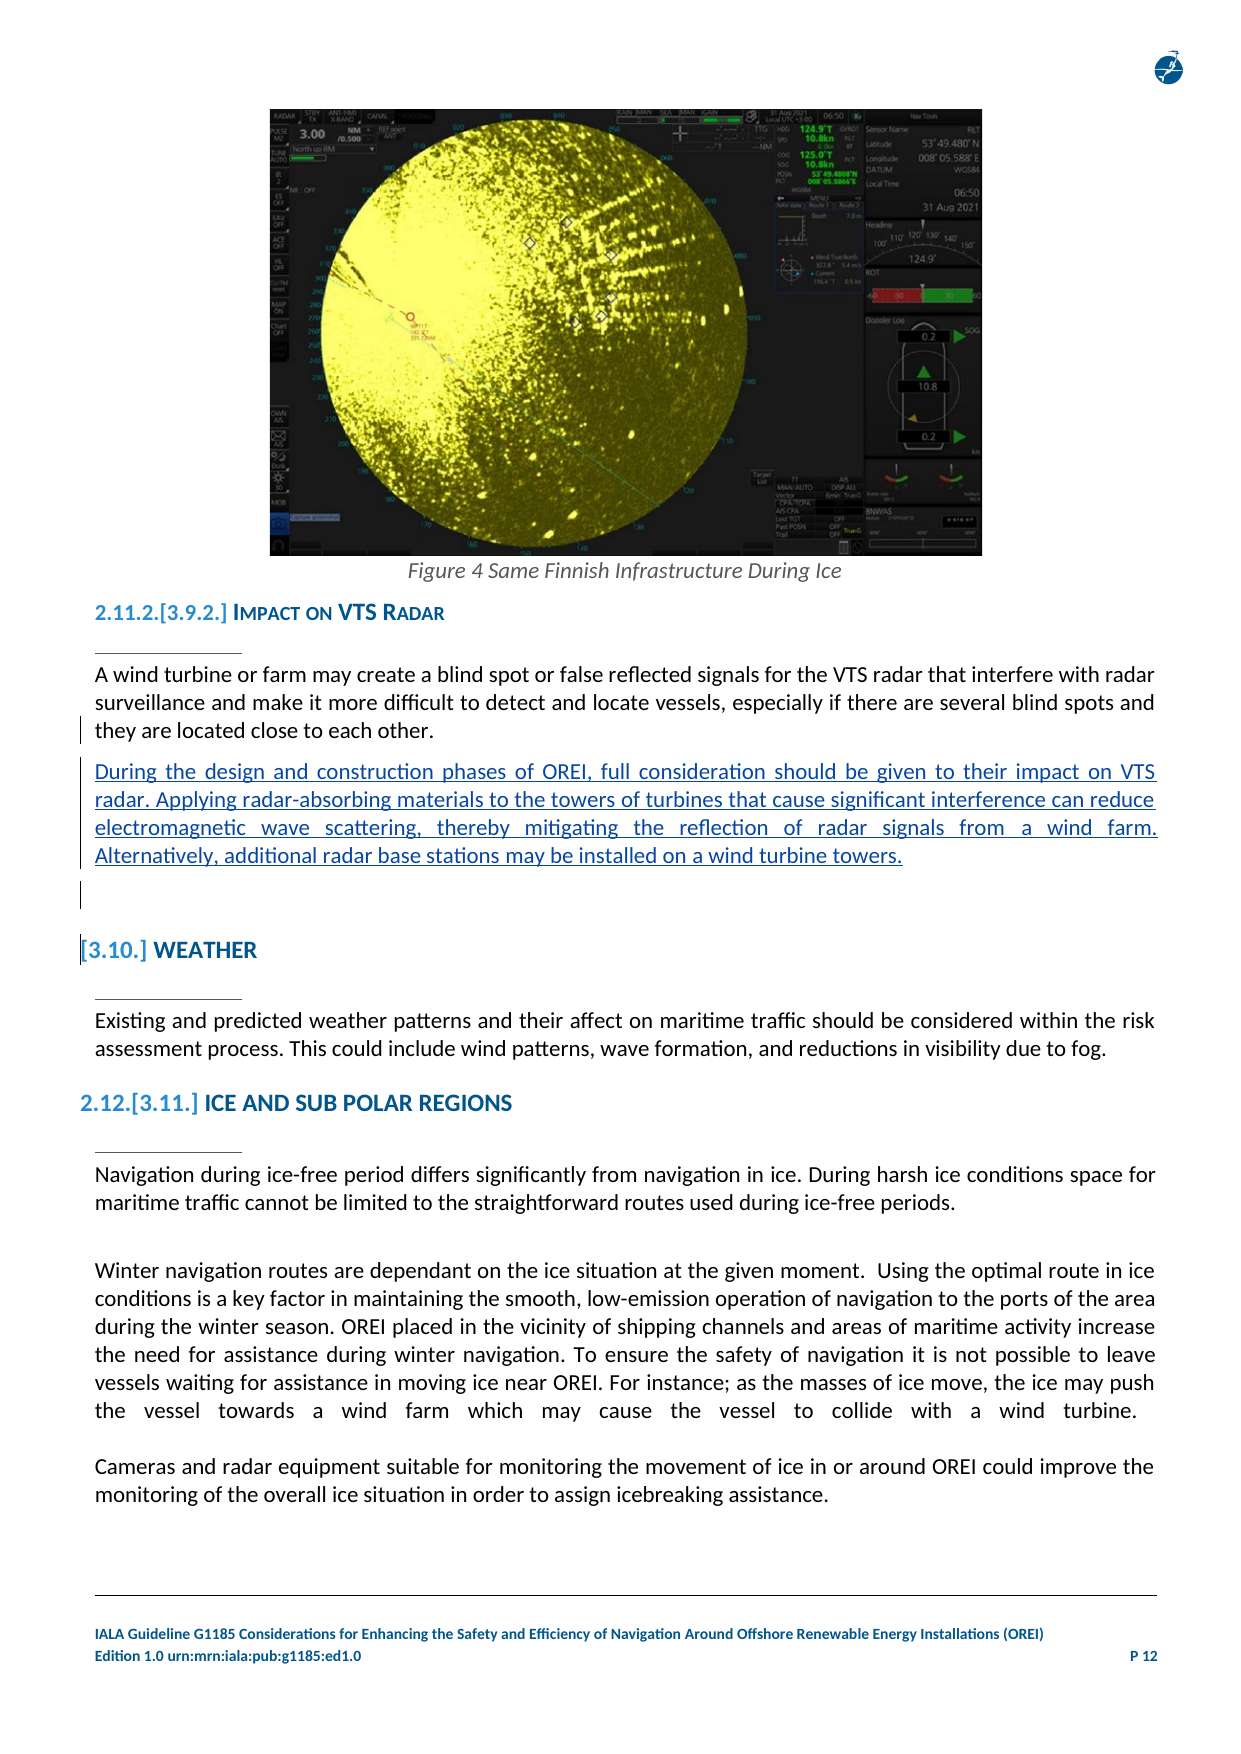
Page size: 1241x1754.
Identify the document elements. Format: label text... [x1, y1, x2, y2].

text Figure 4 Same Finnish Infrastructure During Ice [94, 556, 1157, 584]
text Existing and predicted weather patterns and their affect on maritime traffic should be considered within the risk assessment process. This could include wind patterns, wave formation, and reductions in visibility due to fog. [94, 1007, 1157, 1063]
text Navigation during ice-free period differs significantly from navigation in ice. During harsh ice conditions space for maritime traffic cannot be limited to the straightforward routes used during ice-free periods. [94, 1160, 1157, 1216]
subtitle Impact on VTS Radar [94, 596, 1069, 627]
text A wind turbine or farm may create a blind spot or false reflected signals for the VTS radar that interfere with radar surveillance and make it more difficult to detect and locate vessels, especially if there are several blind spots and they are located close to each other. [94, 660, 1157, 744]
text Winter navigation routes are dependant on the ice situation at the given moment. Using the optimal route in ice conditions is a key factor in maintaining the smooth, low-emission operation of navigation to the ports of the area during the winter season. OREI placed in the vicinity of shipping channels and areas of maritime activity increase the need for assistance during winter navigation. To ensure the safety of navigation it is not possible to leave vessels waiting for assistance in moving ice near OREI. For instance; as the masses of ice move, the ice may push the vessel towards a wind farm which may cause the vessel to collide with a wind turbine. Cameras and radar equipment suitable for monitoring the movement of ice in or around OREI could improve the monitoring of the overall ice situation in order to assign icebreaking assistance. [94, 1228, 1157, 1508]
subtitle Ice and Sub Polar Regions [80, 1088, 1084, 1118]
picture [1123, 0, 1241, 119]
subtitle Weather [81, 934, 1084, 965]
picture [269, 109, 983, 556]
